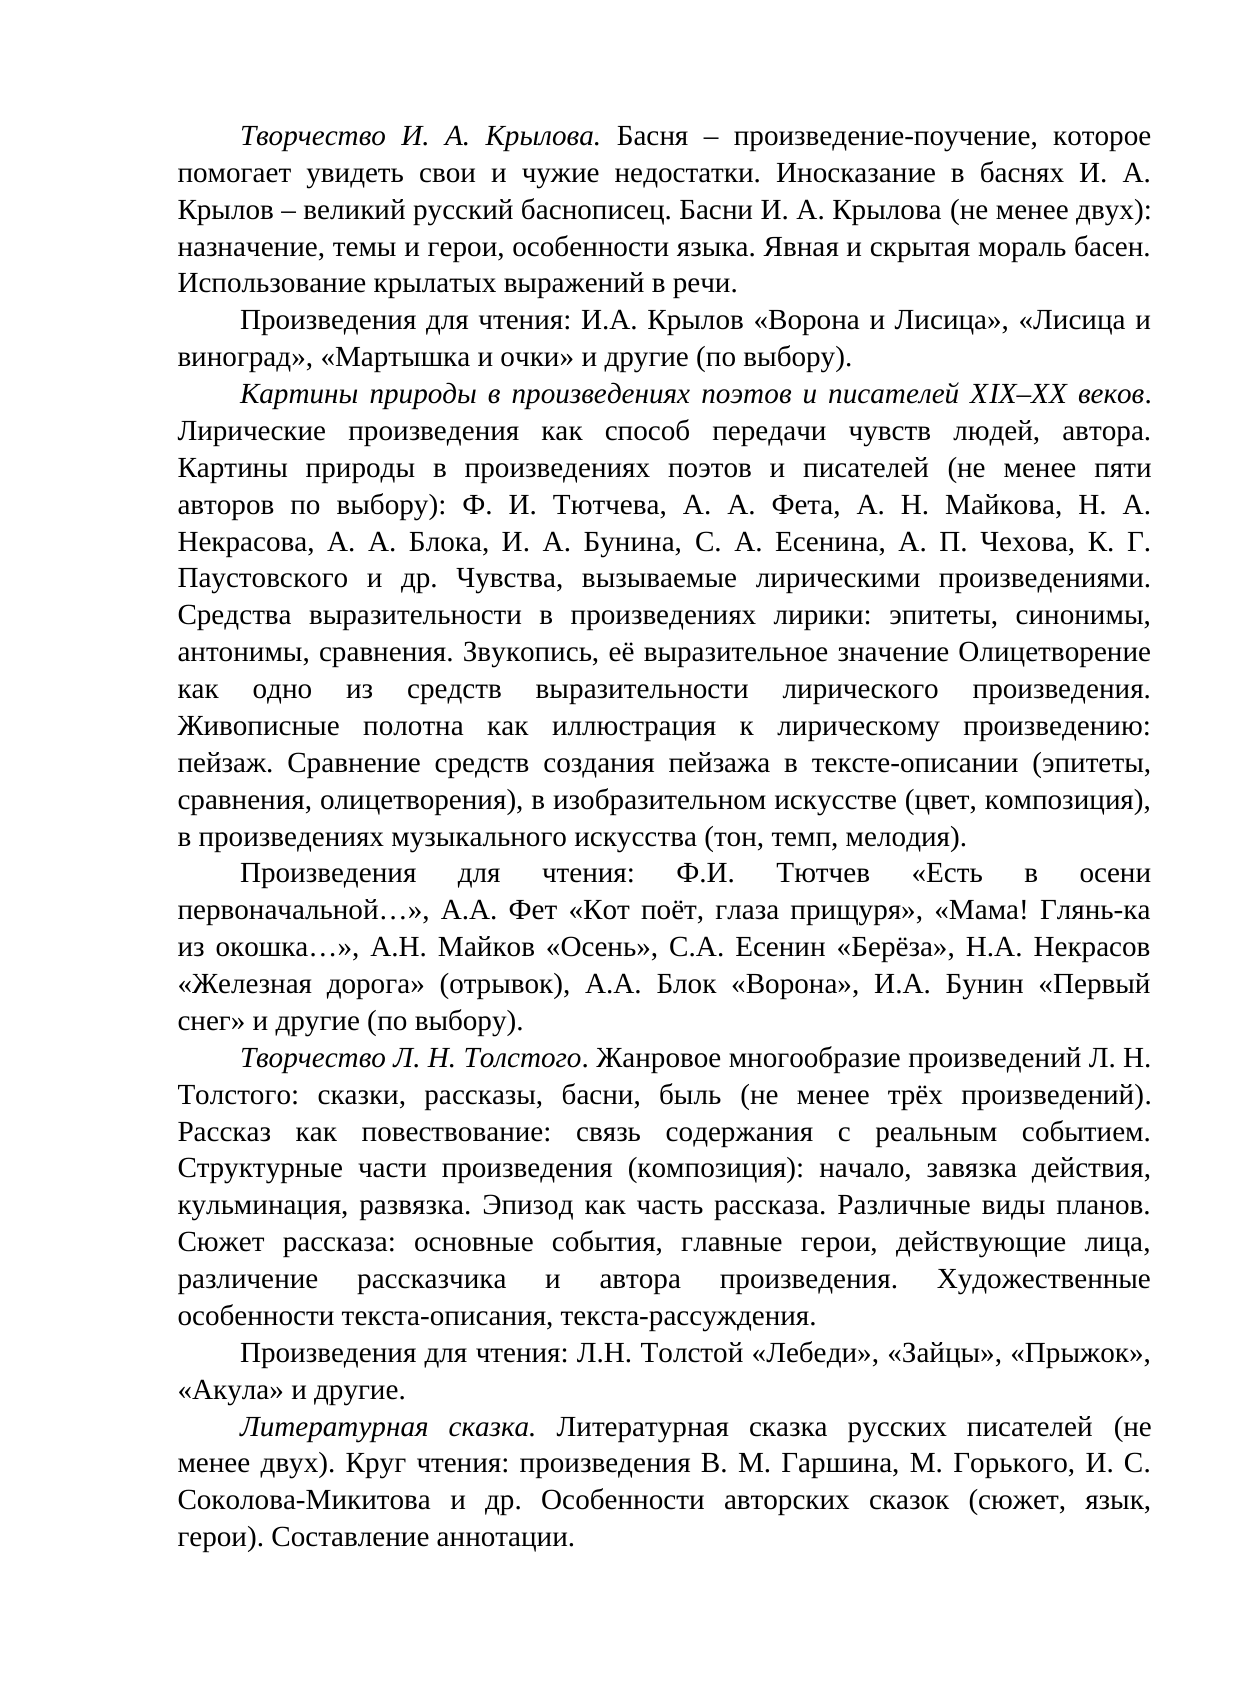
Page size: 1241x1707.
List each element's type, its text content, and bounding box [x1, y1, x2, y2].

text Картины природы в произведениях поэтов и писателей ХIХ–ХХ веков. Лирические произведения как способ передачи чувств людей, автора. Картины природы в произведениях поэтов и писателей ‌(не менее пяти авторов по выбору)‌: Ф. И. Тютчева, А. А. Фета, А. Н. Майкова, Н. А. Некрасова, А. А. Блока, И. А. Бунина, ‌С. А. Есенина, А. П. Чехова, К. Г. Паустовского и др.‌ Чувства, вызываемые лирическими произведениями. Средства выразительности в произведениях лирики: эпитеты, синонимы, антонимы, сравнения. Звукопись, её выразительное значение Олицетворение как одно из средств выразительности лирического произведения. Живописные полотна как иллюстрация к лирическому произведению: пейзаж. Сравнение средств создания пейзажа в тексте-описании (эпитеты, сравнения, олицетворения), в изобразительном искусстве (цвет, композиция), в произведениях музыкального искусства (тон, темп, мелодия). [177, 376, 1152, 852]
text Произведения для чтения: Ф.И. Тютчев «Есть в осени первоначальной…», А.А. Фет «Кот поёт, глаза прищуря», «Мама! Глянь-ка из окошка…», А.Н. Майков «Осень», С.А. Есенин «Берёза», Н.А. Некрасов «Железная дорога» (отрывок), А.А. Блок «Ворона», И.А. Бунин «Первый снег» ‌и другие (по выбору)‌. [177, 856, 1152, 1037]
text Литературная сказка. Литературная сказка русских писателей ‌(не менее двух)‌. Круг чтения: произведения В. М. Гаршина, М. Горького, И. С. Соколова-Микитова ‌и др.‌ Особенности авторских сказок (сюжет, язык, герои). Составление аннотации. [177, 1409, 1152, 1553]
text Творчество И. А. Крылова. Басня – произведение-поучение, которое помогает увидеть свои и чужие недостатки. Иносказание в баснях И. А. Крылов – великий русский баснописец. Басни И. А. Крылова ‌(не менее двух)‌: назначение, темы и герои, особенности языка. Явная и скрытая мораль басен. Использование крылатых выражений в речи. [177, 118, 1152, 299]
text Творчество Л. Н. Толстого. Жанровое многообразие произведений Л. Н. Толстого: сказки, рассказы, басни, быль ‌(не менее трёх произведений)‌. Рассказ как повествование: связь содержания с реальным событием. Структурные части произведения (композиция): начало, завязка действия, кульминация, развязка. Эпизод как часть рассказа. Различные виды планов. Сюжет рассказа: основные события, главные герои, действующие лица, различение рассказчика и автора произведения. Художественные особенности текста-описания, текста-рассуждения. [177, 1040, 1152, 1332]
text Произведения для чтения: Л.Н. Толстой «Лебеди», «Зайцы», «Прыжок», «Акула» ‌и другие‌. [177, 1335, 1152, 1405]
text Произведения для чтения: И.А. Крылов «Ворона и Лисица», «Лисица и виноград», «Мартышка и очки» ‌и другие (по выбору)‌. [177, 302, 1152, 373]
